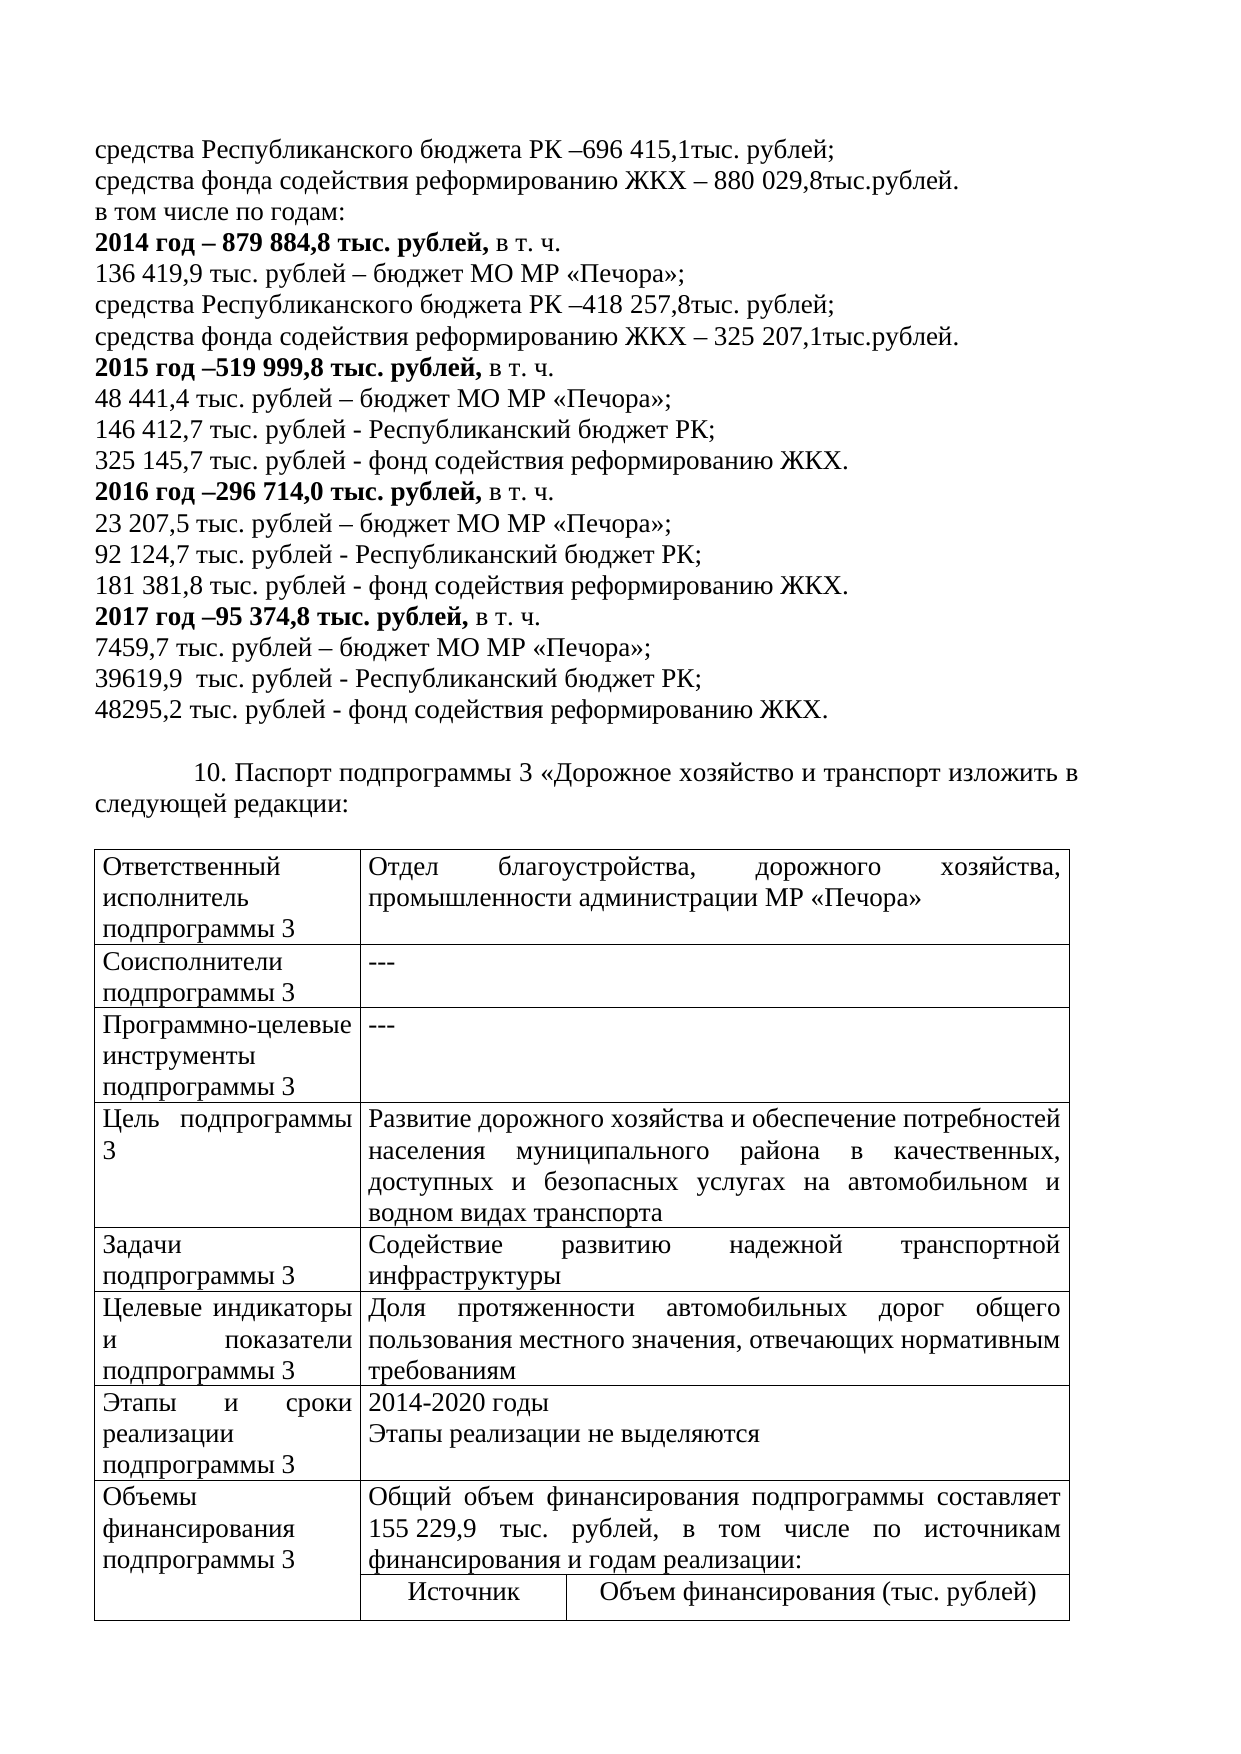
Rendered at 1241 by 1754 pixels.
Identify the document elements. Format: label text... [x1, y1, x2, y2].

text 2014 год – 879 884,8 тыс. рублей, в т. ч. [94, 226, 1081, 257]
table_cell --- [361, 945, 1069, 1007]
table_header Отдел благоустройства, дорожного хозяйства, промышленности администрации МР «Печора» [361, 850, 1069, 944]
table_cell Развитие дорожного хозяйства и обеспечение потребностей населения муниципального района в качественных, доступных и безопасных услугах на автомобильном и водном видах транспорта [361, 1103, 1069, 1227]
table_cell 2014-2020 годы Этапы реализации не выделяются [361, 1386, 1069, 1479]
text 2015 год –519 999,8 тыс. рублей, в т. ч. [94, 351, 1081, 382]
text 23 207,5 тыс. рублей – бюджет МО МР «Печора»; [94, 507, 1081, 538]
text 39619,9 тыс. рублей - Республиканский бюджет РК; [94, 662, 1081, 693]
table_cell Источник финансирования [361, 1575, 566, 1620]
table_cell Соисполнители подпрограммы 3 [95, 945, 360, 1007]
table_cell Программно-целевые инструменты подпрограммы 3 [95, 1008, 360, 1102]
table_cell Общий объем финансирования подпрограммы составляет 155 229,9 тыс. рублей, в том числе по источникам финансирования и годам реализации: [361, 1481, 1069, 1574]
text средства фонда содействия реформированию ЖКХ – 325 207,1тыс.рублей. [94, 320, 1081, 351]
table_cell Доля протяженности автомобильных дорог общего пользования местного значения, отвечающих нормативным требованиям [361, 1292, 1069, 1385]
text 7459,7 тыс. рублей – бюджет МО МР «Печора»; [94, 631, 1081, 662]
text 2017 год –95 374,8 тыс. рублей, в т. ч. [94, 600, 1081, 631]
table_cell Объемы финансирования подпрограммы 3 [95, 1481, 360, 1620]
table_cell Задачи подпрограммы 3 [95, 1228, 360, 1291]
text в том числе по годам: [94, 195, 1081, 226]
text 325 145,7 тыс. рублей - фонд содействия реформированию ЖКХ. [94, 444, 1081, 476]
text 136 419,9 тыс. рублей – бюджет МО МР «Печора»; [94, 257, 1081, 289]
table_cell Цель подпрограммы 3 [95, 1103, 360, 1227]
text 146 412,7 тыс. рублей - Республиканский бюджет РК; [94, 413, 1081, 444]
text средства фонда содействия реформированию ЖКХ – 880 029,8тыс.рублей. [94, 164, 1081, 195]
text средства Республиканского бюджета РК –418 257,8тыс. рублей; [94, 289, 1081, 320]
text 10. Паспорт подпрограммы 3 «Дорожное хозяйство и транспорт изложить в следующей редакции: [94, 756, 1081, 818]
text средства Республиканского бюджета РК –696 415,1тыс. рублей; [94, 133, 1081, 164]
table_cell Целевые индикаторы и показатели подпрограммы 3 [95, 1292, 360, 1385]
text 2016 год –296 714,0 тыс. рублей, в т. ч. [94, 476, 1081, 507]
table_cell Этапы и сроки реализации подпрограммы 3 [95, 1386, 360, 1479]
table_cell Содействие развитию надежной транспортной инфраструктуры [361, 1228, 1069, 1291]
table_cell Объем финансирования (тыс. рублей) [567, 1575, 1069, 1620]
text 181 381,8 тыс. рублей - фонд содействия реформированию ЖКХ. [94, 569, 1081, 600]
text 48 441,4 тыс. рублей – бюджет МО МР «Печора»; [94, 382, 1081, 413]
table_header Ответственный исполнитель подпрограммы 3 [95, 850, 360, 944]
text 48295,2 тыс. рублей - фонд содействия реформированию ЖКХ. [94, 693, 1081, 725]
text 92 124,7 тыс. рублей - Республиканский бюджет РК; [94, 538, 1081, 569]
table_cell --- [361, 1008, 1069, 1102]
